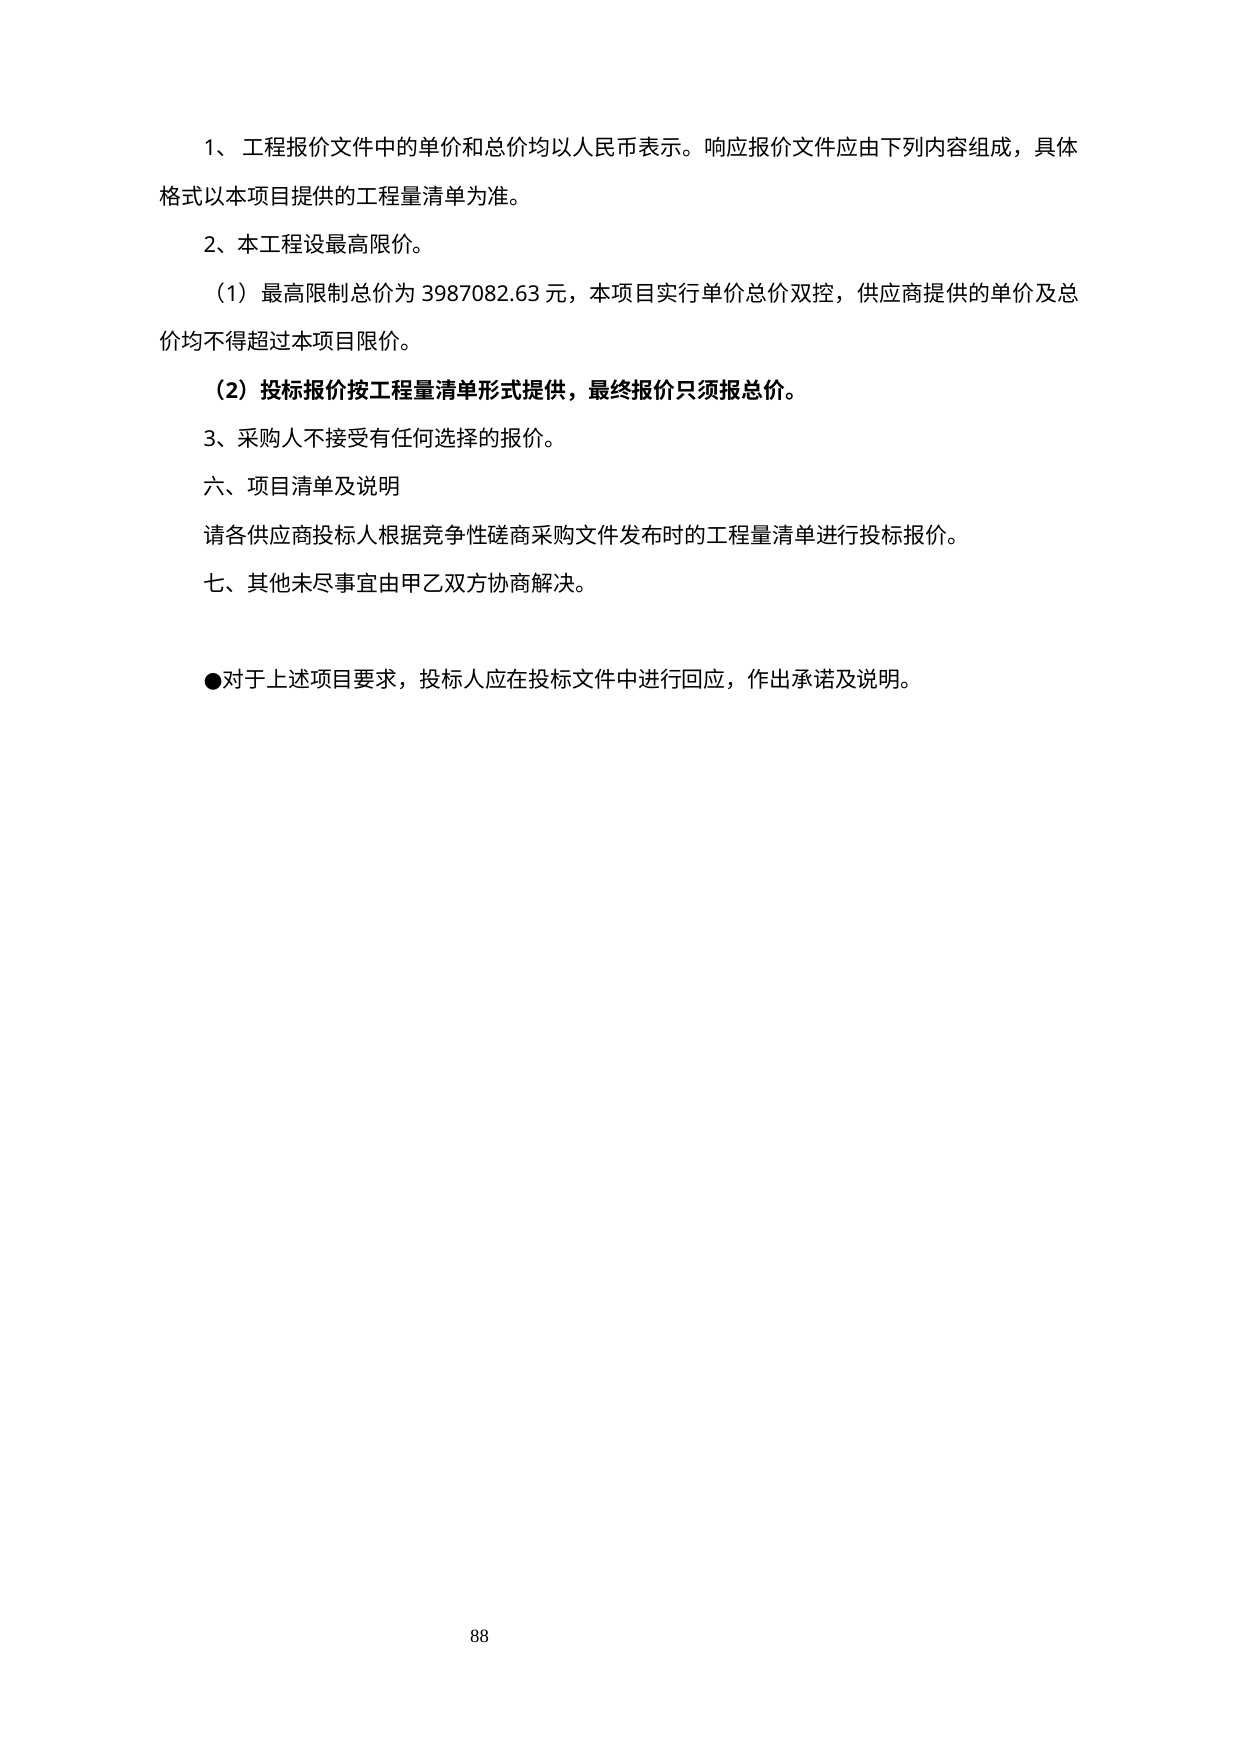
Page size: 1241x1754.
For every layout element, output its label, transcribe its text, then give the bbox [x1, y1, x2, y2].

text 1、 工程报价文件中的单价和总价均以人民币表示。响应报价文件应由下列内容组成，具体格式以本项目提供的工程量清单为准。 [159, 130, 1081, 211]
text 请各供应商投标人根据竞争性磋商采购文件发布时的工程量清单进行投标报价。 [159, 517, 1081, 550]
text （2）投标报价按工程量清单形式提供，最终报价只须报总价。 [159, 372, 1081, 405]
text （1）最高限制总价为3987082.63元，本项目实行单价总价双控，供应商提供的单价及总价均不得超过本项目限价。 [159, 275, 1081, 356]
text 六、项目清单及说明 [159, 469, 1081, 501]
text 2、本工程设最高限价。 [159, 227, 1081, 259]
text 3、采购人不接受有任何选择的报价。 [159, 421, 1081, 453]
text 七、其他未尽事宜由甲乙双方协商解决。 [159, 566, 1081, 598]
text ●对于上述项目要求，投标人应在投标文件中进行回应，作出承诺及说明。 [159, 661, 1081, 694]
